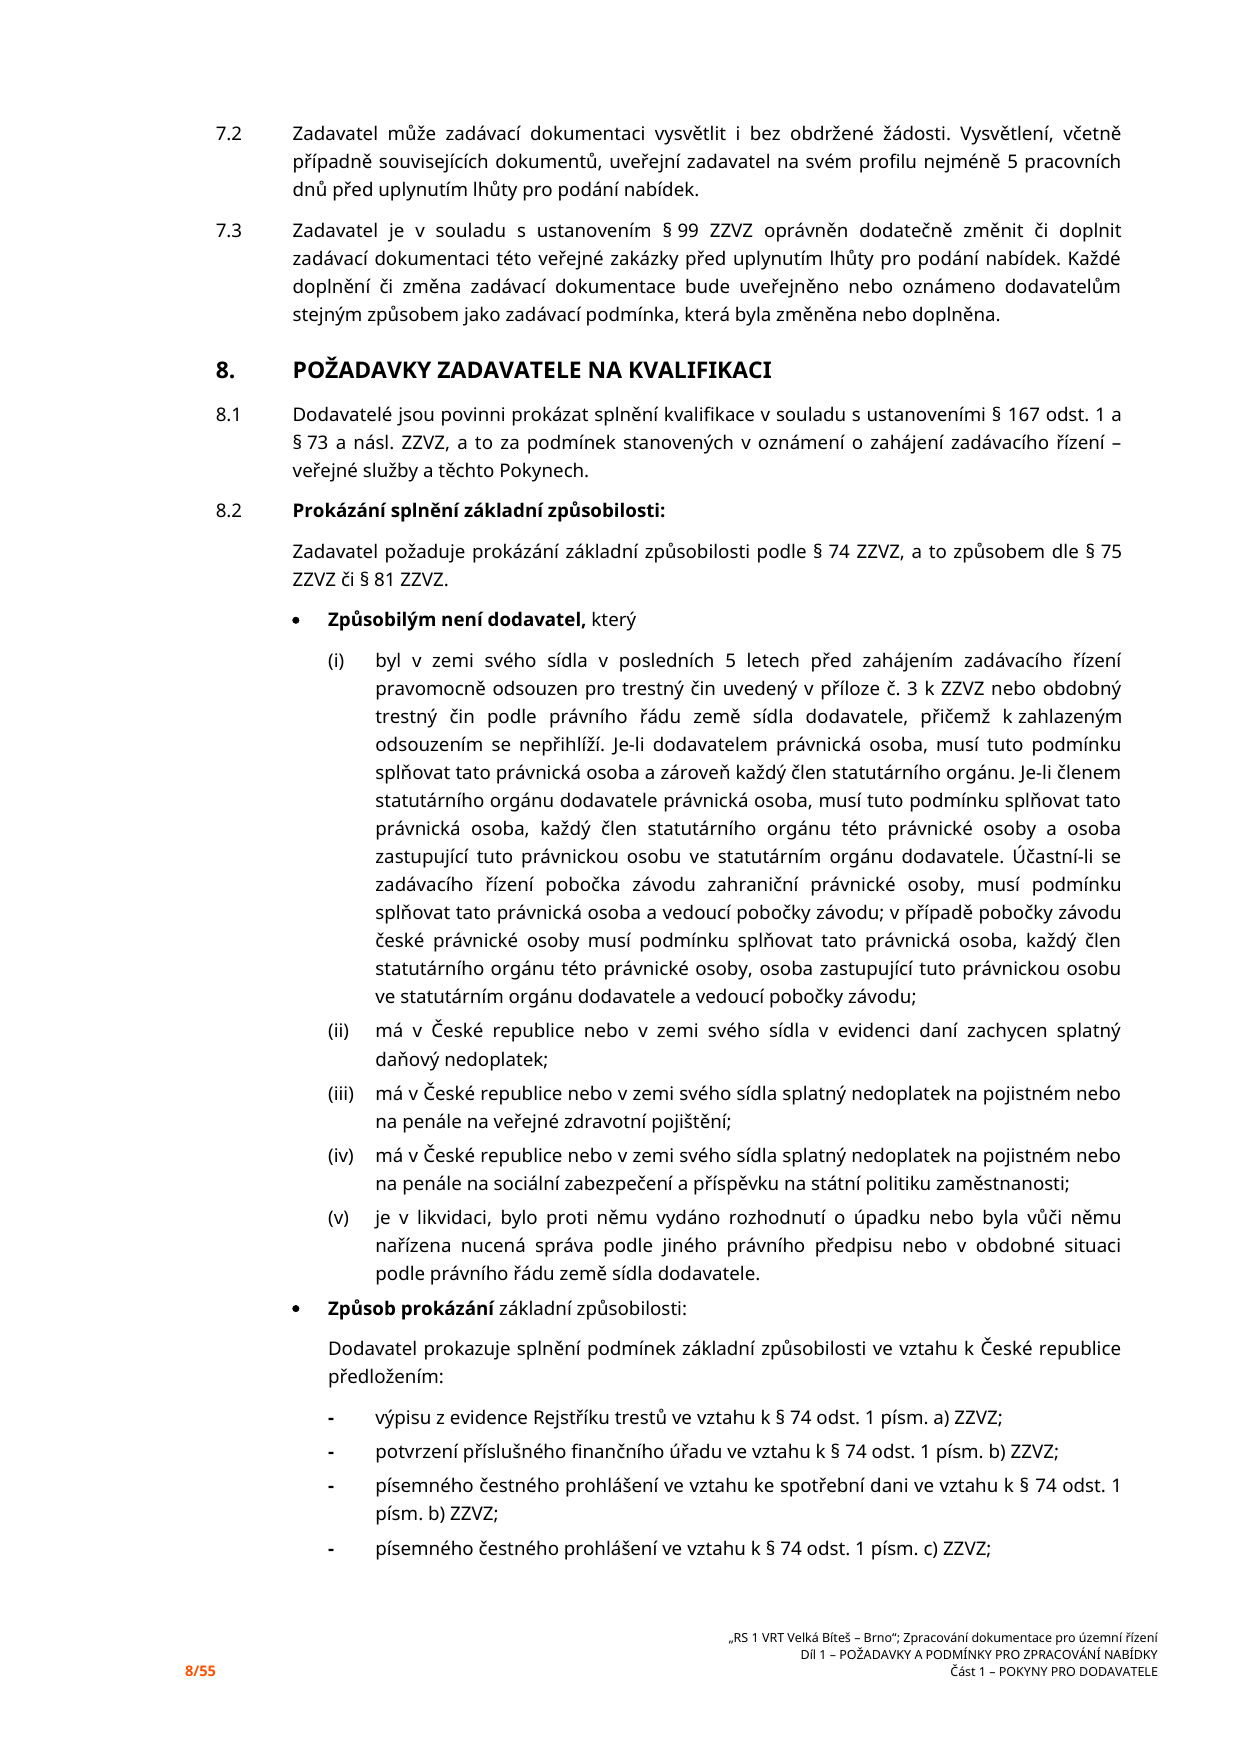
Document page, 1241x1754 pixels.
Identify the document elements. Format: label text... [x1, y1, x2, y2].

text písemného čestného prohlášení ve vztahu k § 74 odst. 1 písm. c) ZZVZ; [328, 1535, 1122, 1560]
text Zadavatel je v souladu s ustanovením § 99 ZZVZ oprávněn dodatečně změnit či doplnit zadávací dokumentaci této veřejné zakázky před uplynutím lhůty pro podání nabídek. Každé doplnění či změna zadávací dokumentace bude uveřejněno nebo oznámeno dodavatelům stejným způsobem jako zadávací podmínka, která byla změněna nebo doplněna. [216, 217, 1122, 327]
text má v České republice nebo v zemi svého sídla splatný nedoplatek na pojistném nebo na penále na sociální zabezpečení a příspěvku na státní politiku zaměstnanosti; [328, 1142, 1122, 1196]
text Dodavatel prokazuje splnění podmínek základní způsobilosti ve vztahu k České republice předložením: [328, 1336, 1122, 1389]
text Způsob prokázání základní způsobilosti: [292, 1295, 1122, 1321]
list Zadavatel požaduje prokázání základní způsobilosti podle § 74 ZZVZ, a to způsobem dle § 75 ZZVZ či § 81 ZZVZ. [292, 538, 1122, 592]
text je v likvidaci, bylo proti němu vydáno rozhodnutí o úpadku nebo byla vůči němu nařízena nucená správa podle jiného právního předpisu nebo v obdobné situaci podle právního řádu země sídla dodavatele. [328, 1205, 1122, 1286]
text Způsobilým není dodavatel, který [292, 607, 1122, 632]
text výpisu z evidence Rejstříku trestů ve vztahu k § 74 odst. 1 písm. a) ZZVZ; [328, 1404, 1122, 1429]
text má v České republice nebo v zemi svého sídla splatný nedoplatek na pojistném nebo na penále na veřejné zdravotní pojištění; [328, 1080, 1122, 1134]
text má v České republice nebo v zemi svého sídla v evidenci daní zachycen splatný daňový nedoplatek; [328, 1018, 1122, 1071]
text byl v zemi svého sídla v posledních 5 letech před zahájením zadávacího řízení pravomocně odsouzen pro trestný čin uvedený v příloze č. 3 k ZZVZ nebo obdobný trestný čin podle právního řádu země sídla dodavatele, přičemž k zahlazeným odsouzením se nepřihlíží. Je-li dodavatelem právnická osoba, musí tuto podmínku splňovat tato právnická osoba a zároveň každý člen statutárního orgánu. Je-li členem statutárního orgánu dodavatele právnická osoba, musí tuto podmínku splňovat tato právnická osoba, každý člen statutárního orgánu této právnické osoby a osoba zastupující tuto právnickou osobu ve statutárním orgánu dodavatele. Účastní-li se zadávacího řízení pobočka závodu zahraniční právnické osoby, musí podmínku splňovat tato právnická osoba a vedoucí pobočky závodu; v případě pobočky závodu české právnické osoby musí podmínku splňovat tato právnická osoba, každý člen statutárního orgánu této právnické osoby, osoba zastupující tuto právnickou osobu ve statutárním orgánu dodavatele a vedoucí pobočky závodu; [328, 647, 1122, 1009]
text písemného čestného prohlášení ve vztahu ke spotřební dani ve vztahu k § 74 odst. 1 písm. b) ZZVZ; [328, 1473, 1122, 1526]
text potvrzení příslušného finančního úřadu ve vztahu k § 74 odst. 1 písm. b) ZZVZ; [328, 1438, 1122, 1464]
text Dodavatelé jsou povinni prokázat splnění kvalifikace v souladu s ustanoveními § 167 odst. 1 a § 73 a násl. ZZVZ, a to za podmínek stanovených v oznámení o zahájení zadávacího řízení – veřejné služby a těchto Pokynech. [216, 401, 1122, 483]
text POŽADAVKY ZADAVATELE NA KVALIFIKACI [216, 354, 1122, 386]
text Prokázání splnění základní způsobilosti: [216, 498, 1122, 523]
text Zadavatel může zadávací dokumentaci vysvětlit i bez obdržené žádosti. Vysvětlení, včetně případně souvisejících dokumentů, uveřejní zadavatel na svém profilu nejméně 5 pracovních dnů před uplynutím lhůty pro podání nabídek. [216, 121, 1122, 202]
